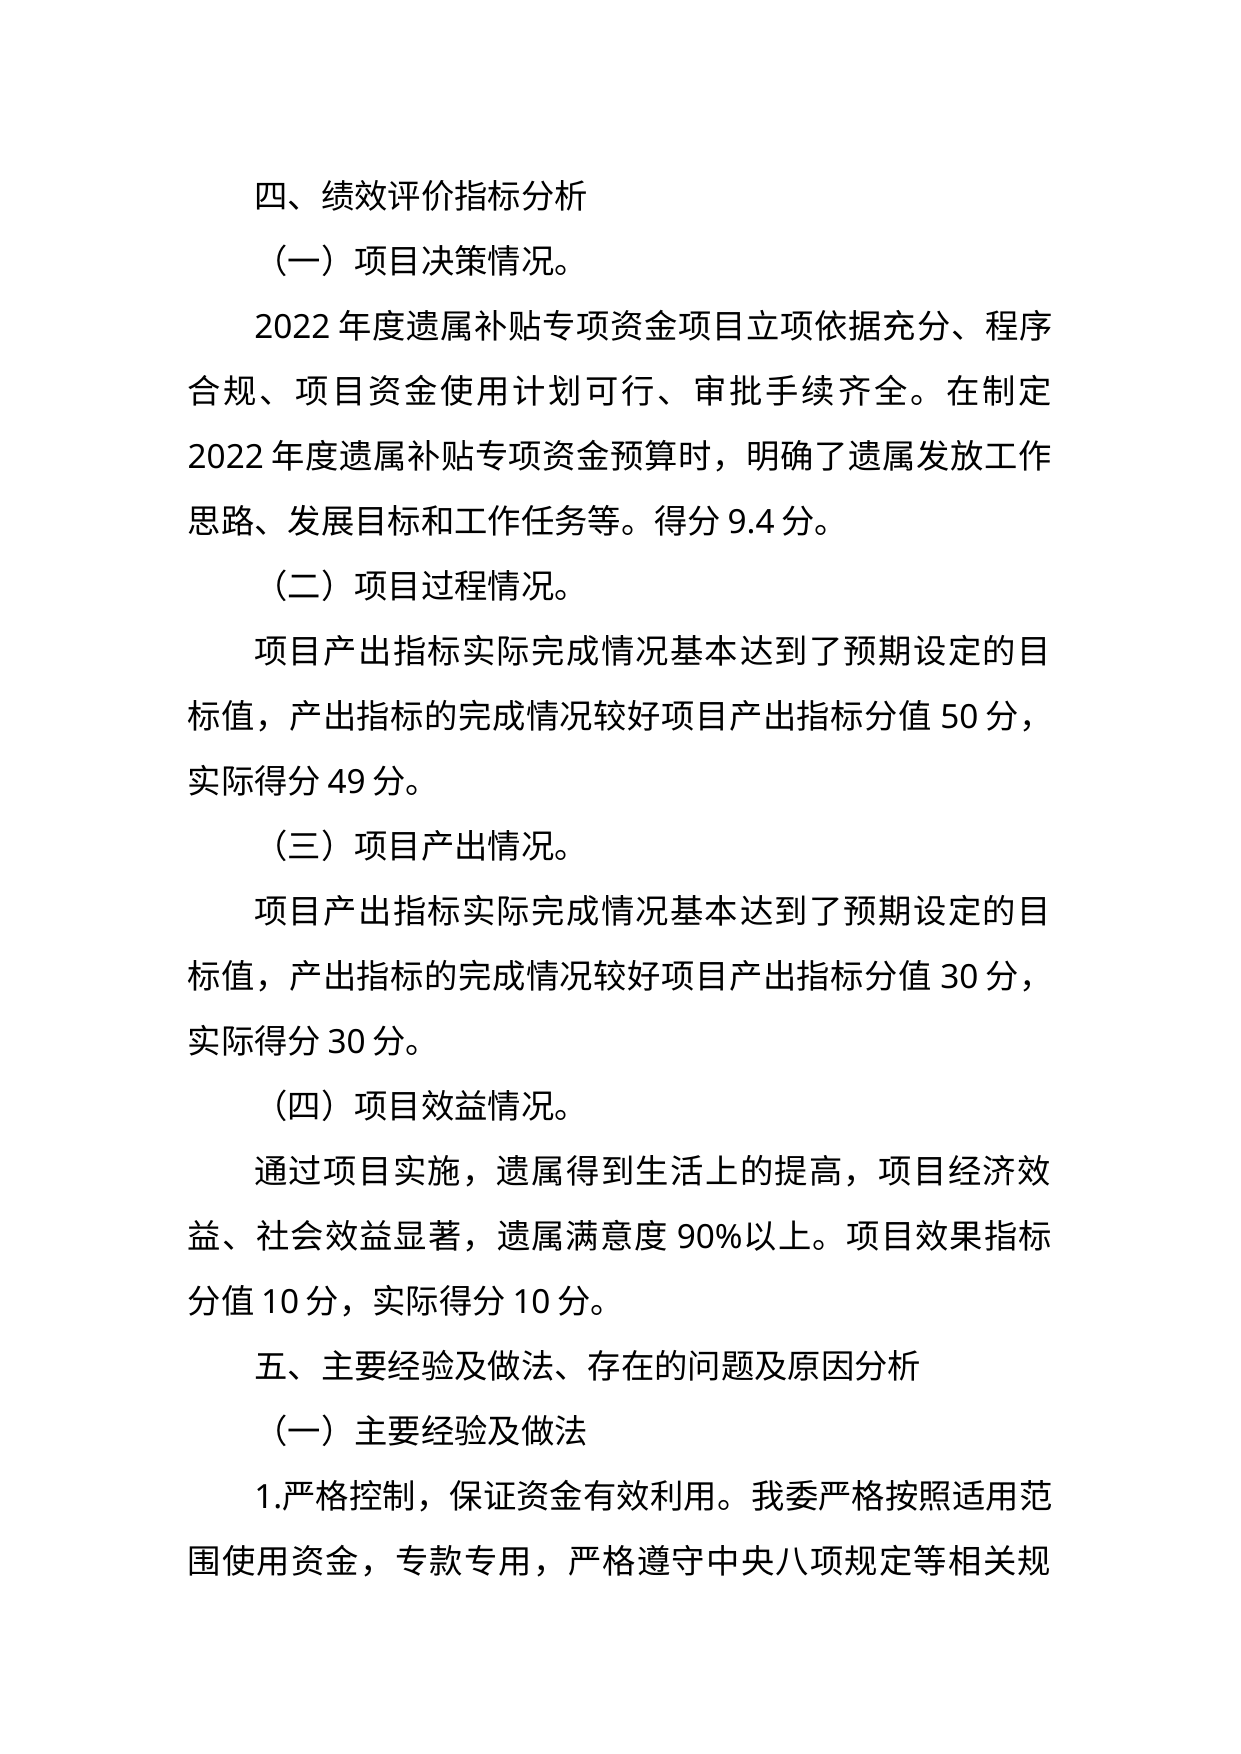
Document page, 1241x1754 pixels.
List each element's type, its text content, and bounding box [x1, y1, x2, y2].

text 四、绩效评价指标分析 [187, 162, 1053, 227]
text 项目产出指标实际完成情况基本达到了预期设定的目标值，产出指标的完成情况较好项目产出指标分值30分，实际得分30分。 [187, 877, 1053, 1072]
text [187, 1462, 1053, 1592]
text 2022年度遗属补贴专项资金项目立项依据充分、程序合规、项目资金使用计划可行、审批手续齐全。在制定2022年度遗属补贴专项资金预算时，明确了遗属发放工作思路、发展目标和工作任务等。得分9.4分。 [187, 292, 1053, 552]
text （三）项目产出情况。 [187, 812, 1053, 877]
text 五、主要经验及做法、存在的问题及原因分析 [187, 1332, 1053, 1397]
text 通过项目实施，遗属得到生活上的提高，项目经济效益、社会效益显著，遗属满意度90%以上。项目效果指标分值10分，实际得分10分。 [187, 1137, 1053, 1332]
text 项目产出指标实际完成情况基本达到了预期设定的目标值，产出指标的完成情况较好项目产出指标分值50分，实际得分49分。 [187, 617, 1053, 812]
text （一）主要经验及做法 [187, 1397, 1053, 1462]
text （二）项目过程情况。 [187, 552, 1053, 617]
text （一）项目决策情况。 [187, 227, 1053, 292]
text （四）项目效益情况。 [187, 1072, 1053, 1137]
